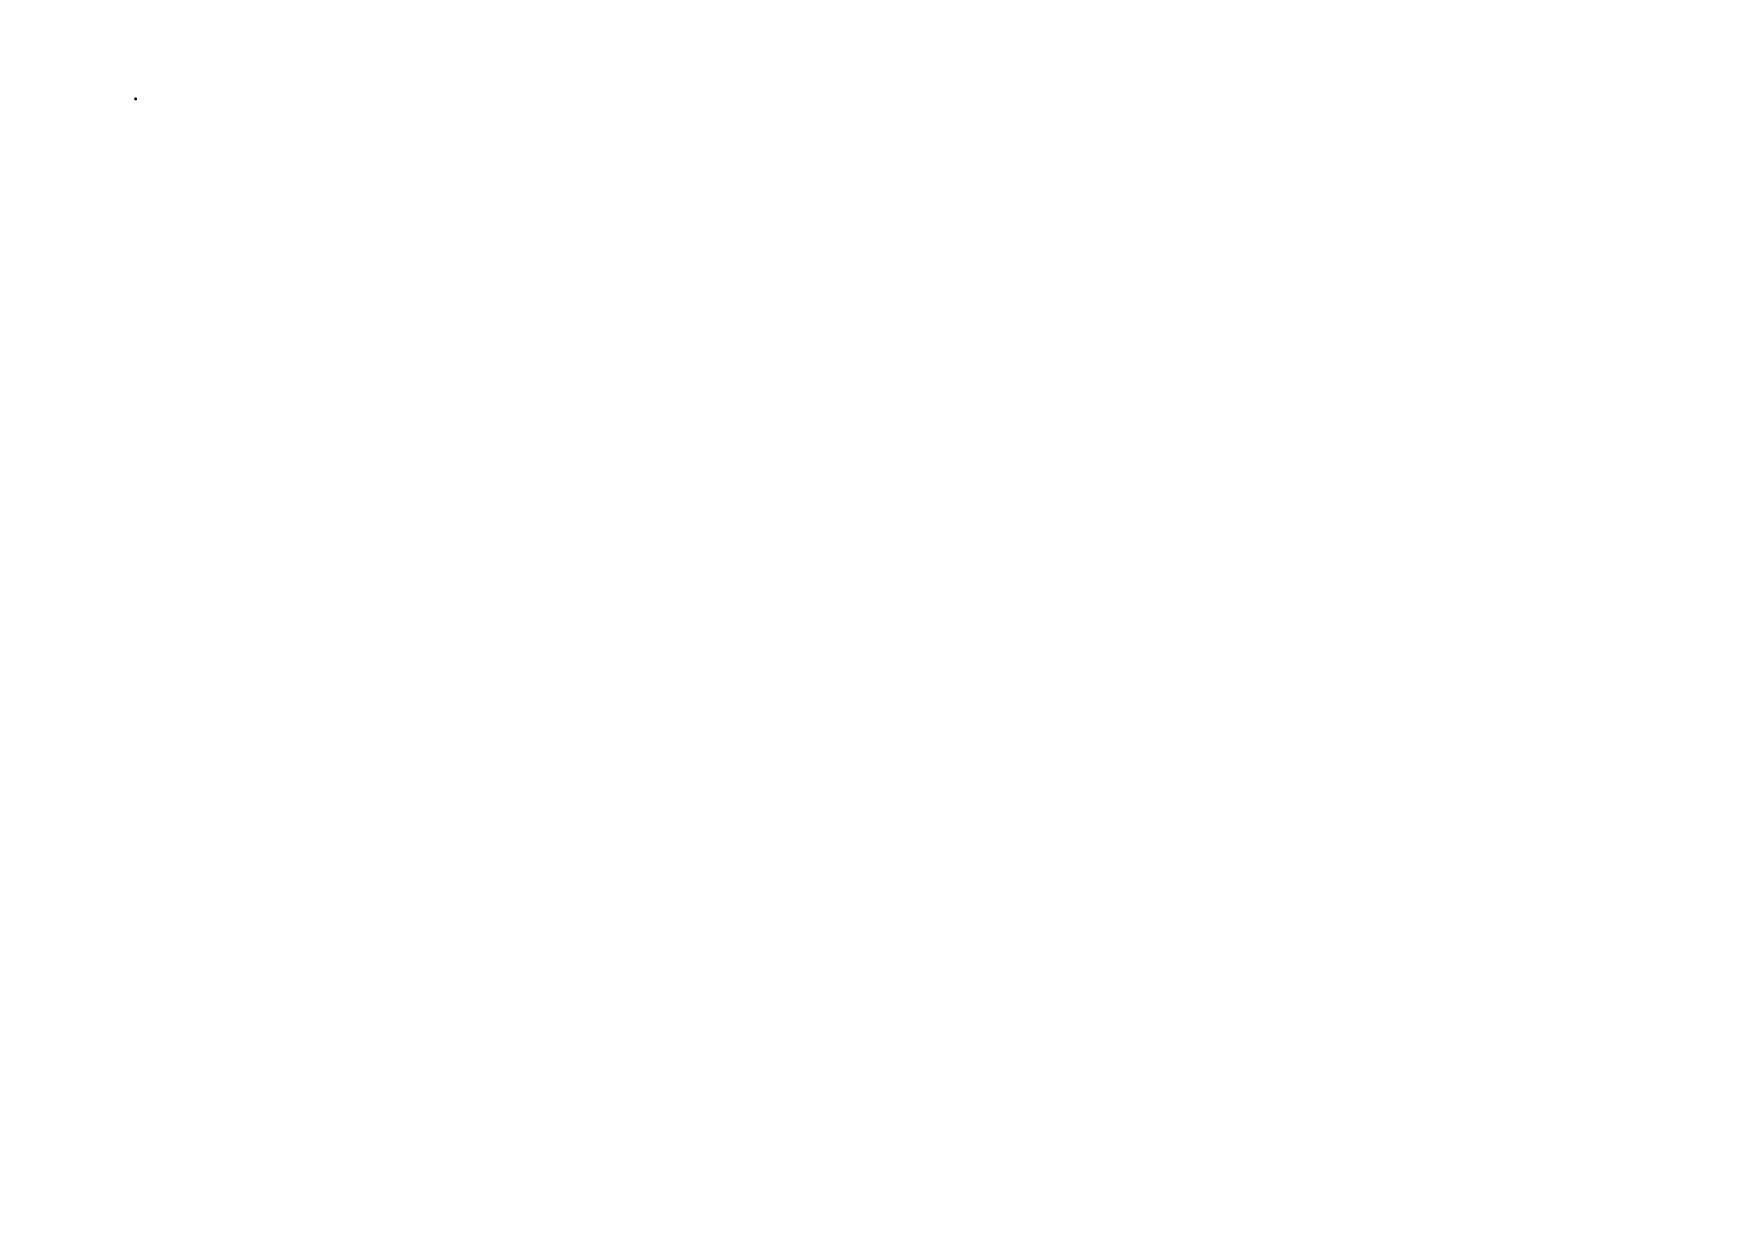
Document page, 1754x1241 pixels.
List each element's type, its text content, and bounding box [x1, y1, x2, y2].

text . [132, 75, 1622, 106]
